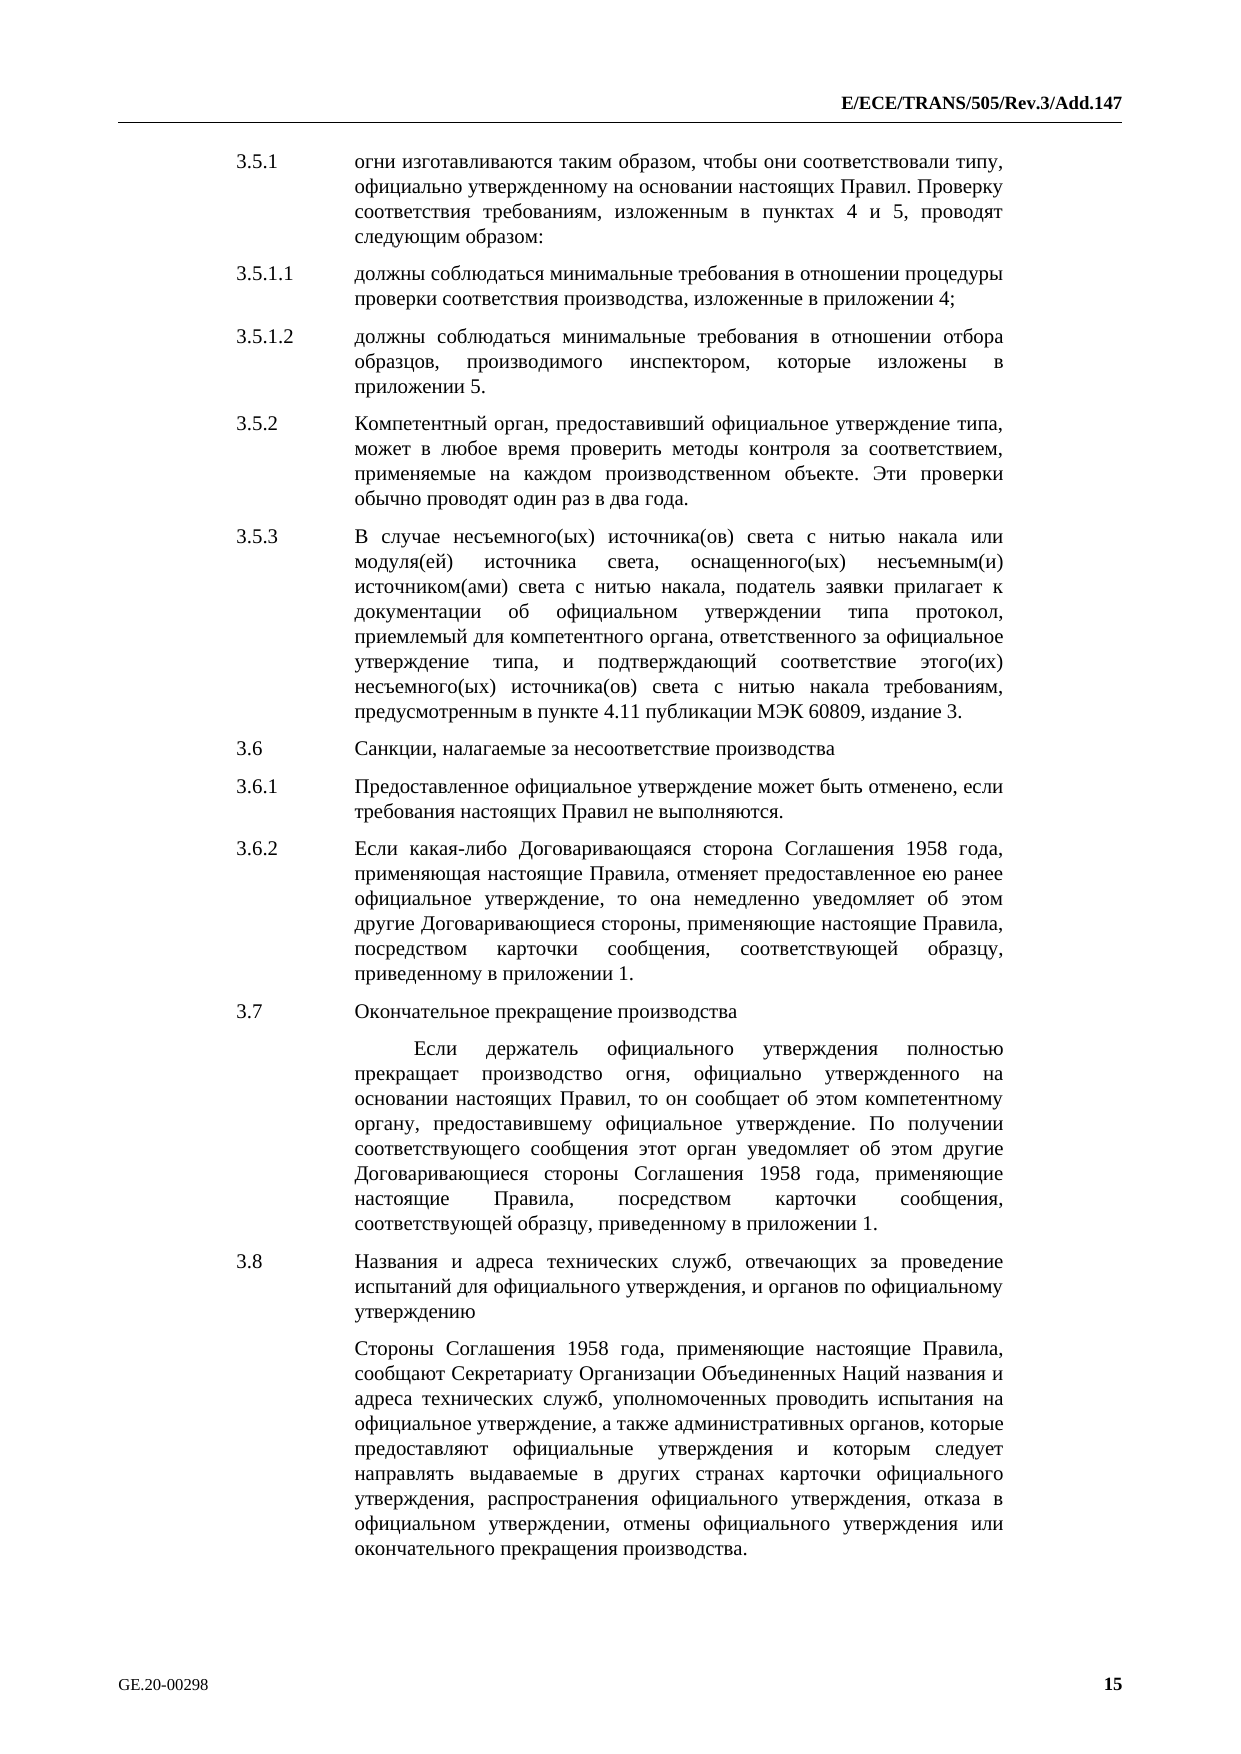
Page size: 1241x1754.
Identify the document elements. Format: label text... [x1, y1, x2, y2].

text 3.6.2 Если какая-либо Договаривающаяся сторона Соглашения 1958 года, применяющая настоящие Правила, отменяет предоставленное ею ранее официальное утверждение, то она немедленно уведомляет об этом другие Договаривающиеся стороны, применяющие настоящие Правила, посредством карточки сообщения, соответствующей образцу, приведенному в приложении 1. [236, 835, 1004, 985]
text 3.8 Названия и адреса технических служб, отвечающих за проведение испытаний для официального утверждения, и органов по официальному утверждению [236, 1248, 1004, 1323]
text 3.7 Окончательное прекращение производства [236, 998, 1004, 1023]
text 3.5.1.1 должны соблюдаться минимальные требования в отношении процедуры проверки соответствия производства, изложенные в приложении 4; [236, 260, 1004, 310]
text Стороны Соглашения 1958 года, применяющие настоящие Правила, сообщают Секретариату Организации Объединенных Наций названия и адреса технических служб, уполномоченных проводить испытания на официальное утверждение, а также административных органов, которые предоставляют официальные утверждения и которым следует направлять выдаваемые в других странах карточки официального утверждения, распространения официального утверждения, отказа в официальном утверждении, отмены официального утверждения или окончательного прекращения производства. [354, 1335, 1004, 1560]
text 3.5.1 огни изготавливаются таким образом, чтобы они соответствовали типу, официально утвержденному на основании настоящих Правил. Проверку соответствия требованиям, изложенным в пунктах 4 и 5, проводят следующим образом: [236, 148, 1004, 248]
text Если держатель официального утверждения полностью прекращает производство огня, официально утвержденного на основании настоящих Правил, то он сообщает об этом компетентному органу, предоставившему официальное утверждение. По получении соответствующего сообщения этот орган уведомляет об этом другие Договаривающиеся стороны Соглашения 1958 года, применяющие настоящие Правила, посредством карточки сообщения, соответствующей образцу, приведенному в приложении 1. [354, 1035, 1004, 1235]
text 3.5.1.2 должны соблюдаться минимальные требования в отношении отбора образцов, производимого инспектором, которые изложены в приложении 5. [236, 323, 1004, 398]
text 3.5.2 Компетентный орган, предоставивший официальное утверждение типа, может в любое время проверить методы контроля за соответствием, применяемые на каждом производственном объекте. Эти проверки обычно проводят один раз в два года. [236, 410, 1004, 510]
text 3.6.1 Предоставленное официальное утверждение может быть отменено, если требования настоящих Правил не выполняются. [236, 773, 1004, 823]
text 3.5.3 В случае несъемного(ых) источника(ов) света с нитью накала или модуля(ей) источника света, оснащенного(ых) несъемным(и) источником(ами) света с нитью накала, податель заявки прилагает к документации об официальном утверждении типа протокол, приемлемый для компетентного органа, ответственного за официальное утверждение типа, и подтверждающий соответствие этого(их) несъемного(ых) источника(ов) света с нитью накала требованиям, предусмотренным в пункте 4.11 публикации МЭК 60809, издание 3. [236, 523, 1004, 723]
text 3.6 Санкции, налагаемые за несоответствие производства [236, 735, 1004, 760]
